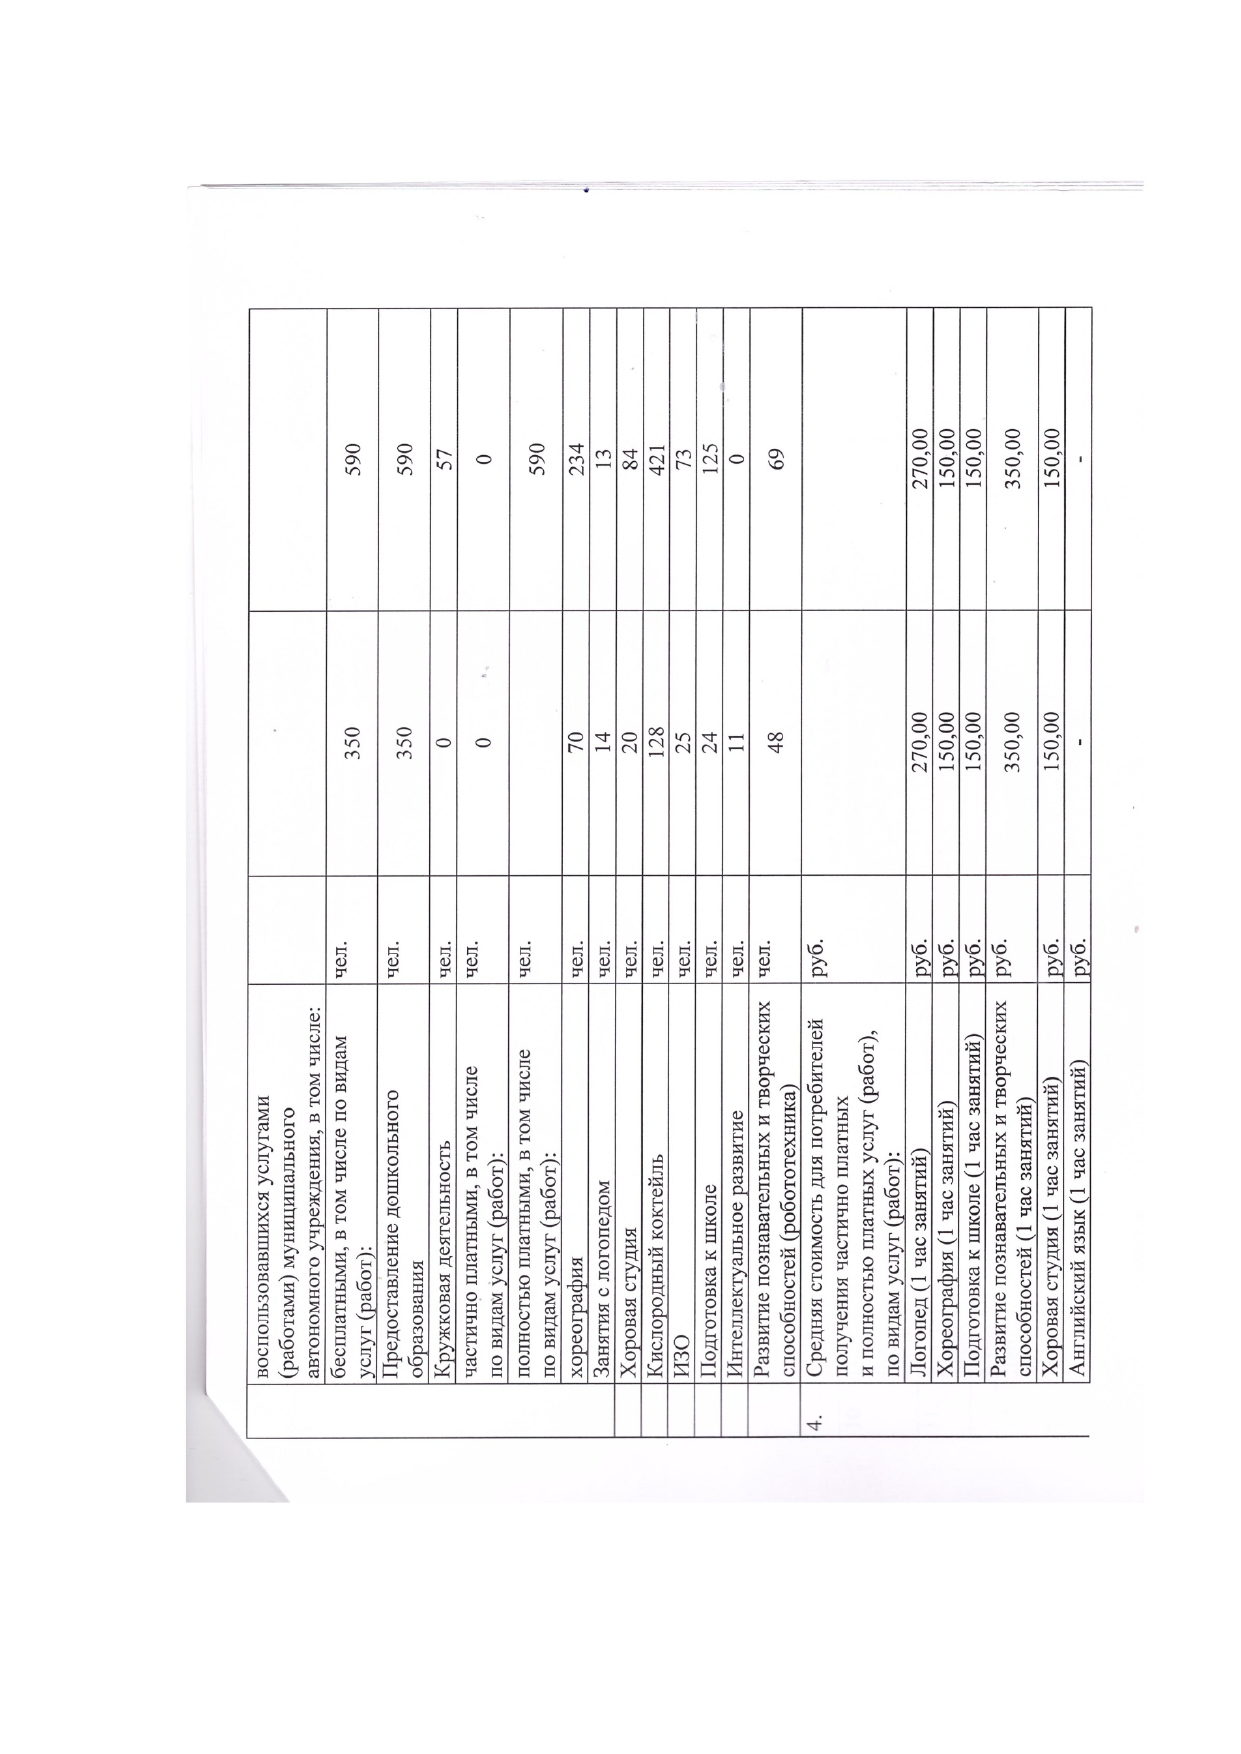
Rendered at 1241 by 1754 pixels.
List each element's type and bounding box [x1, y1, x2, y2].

picture [177, 171, 1152, 1511]
